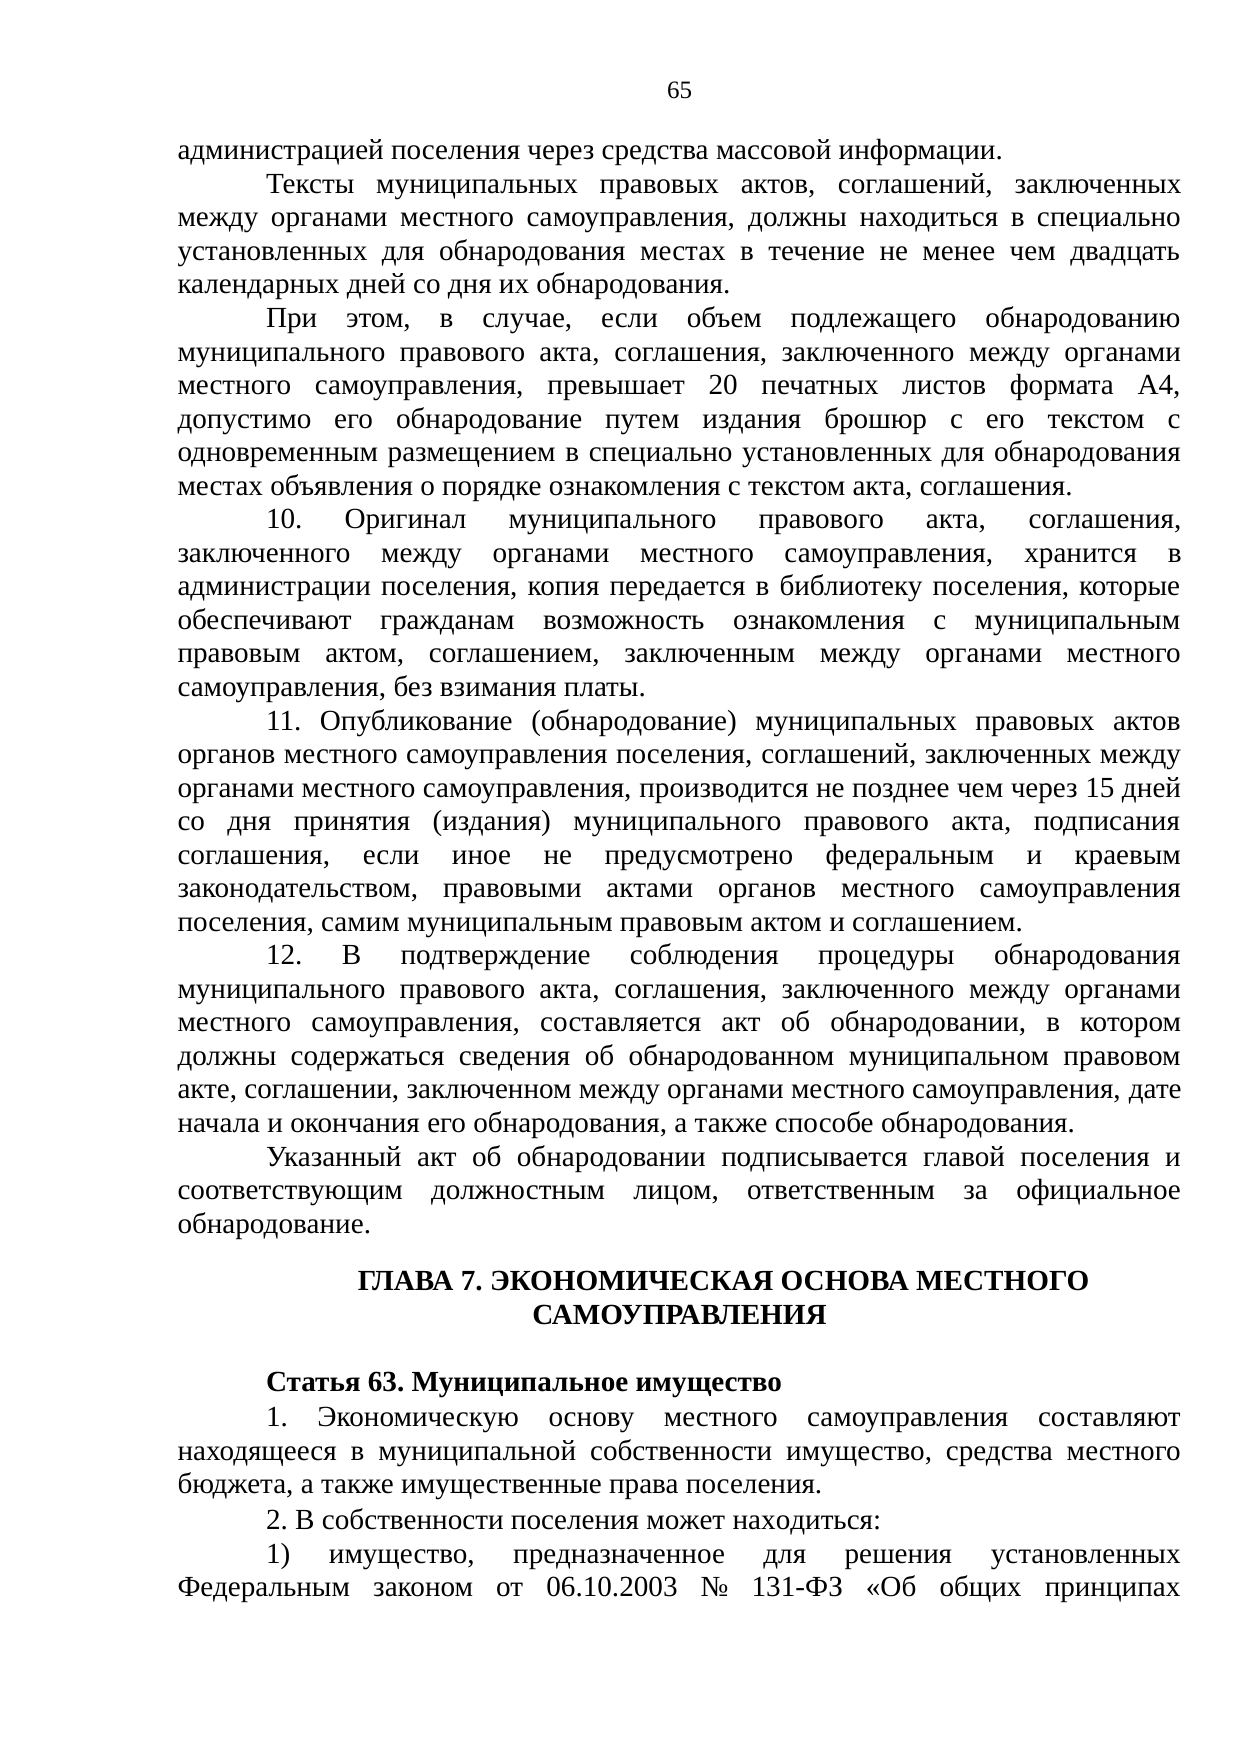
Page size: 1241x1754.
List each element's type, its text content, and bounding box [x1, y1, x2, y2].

text Тексты муниципальных правовых актов, соглашений, заключенных между органами местного самоуправления, должны находиться в специально установленных для обнародования местах в течение не менее чем двадцать календарных дней со дня их обнародования. [177, 166, 1181, 300]
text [177, 1536, 1181, 1603]
text 2. В собственности поселения может находиться: [177, 1502, 1181, 1536]
text 11. Опубликование (обнародование) муниципальных правовых актов органов местного самоуправления поселения, соглашений, заключенных между органами местного самоуправления, производится не позднее чем через 15 дней со дня принятия (издания) муниципального правового акта, подписания соглашения, если иное не предусмотрено федеральным и краевым законодательством, правовыми актами органов местного самоуправления поселения, самим муниципальным правовым актом и соглашением. [177, 703, 1181, 937]
text При этом, в случае, если объем подлежащего обнародованию муниципального правового акта, соглашения, заключенного между органами местного самоуправления, превышает 20 печатных листов формата А4, допустимо его обнародование путем издания брошюр с его текстом с одновременным размещением в специально установленных для обнародования местах объявления о порядке ознакомления с текстом акта, соглашения. [177, 300, 1181, 501]
text 10. Оригинал муниципального правового акта, соглашения, заключенного между органами местного самоуправления, хранится в администрации поселения, копия передается в библиотеку поселения, которые обеспечивают гражданам возможность ознакомления с муниципальным правовым актом, соглашением, заключенным между органами местного самоуправления, без взимания платы. [177, 501, 1181, 703]
text Указанный акт об обнародовании подписывается главой поселения и соответствующим должностным лицом, ответственным за официальное обнародование. [177, 1139, 1181, 1239]
text 12. В подтверждение соблюдения процедуры обнародования муниципального правового акта, соглашения, заключенного между органами местного самоуправления, составляется акт об обнародовании, в котором должны содержаться сведения об обнародованном муниципальном правовом акте, соглашении, заключенном между органами местного самоуправления, дате начала и окончания его обнародования, а также способе обнародования. [177, 937, 1181, 1139]
text ГЛАВА 7. ЭКОНОМИЧЕСКАЯ ОСНОВА МЕСТНОГО САМОУПРАВЛЕНИЯ [177, 1263, 1181, 1330]
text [177, 132, 1181, 166]
text Статья 63. Муниципальное имущество [177, 1364, 1181, 1397]
text 1. Экономическую основу местного самоуправления составляют находящееся в муниципальной собственности имущество, средства местного бюджета, а также имущественные права поселения. [177, 1399, 1181, 1500]
